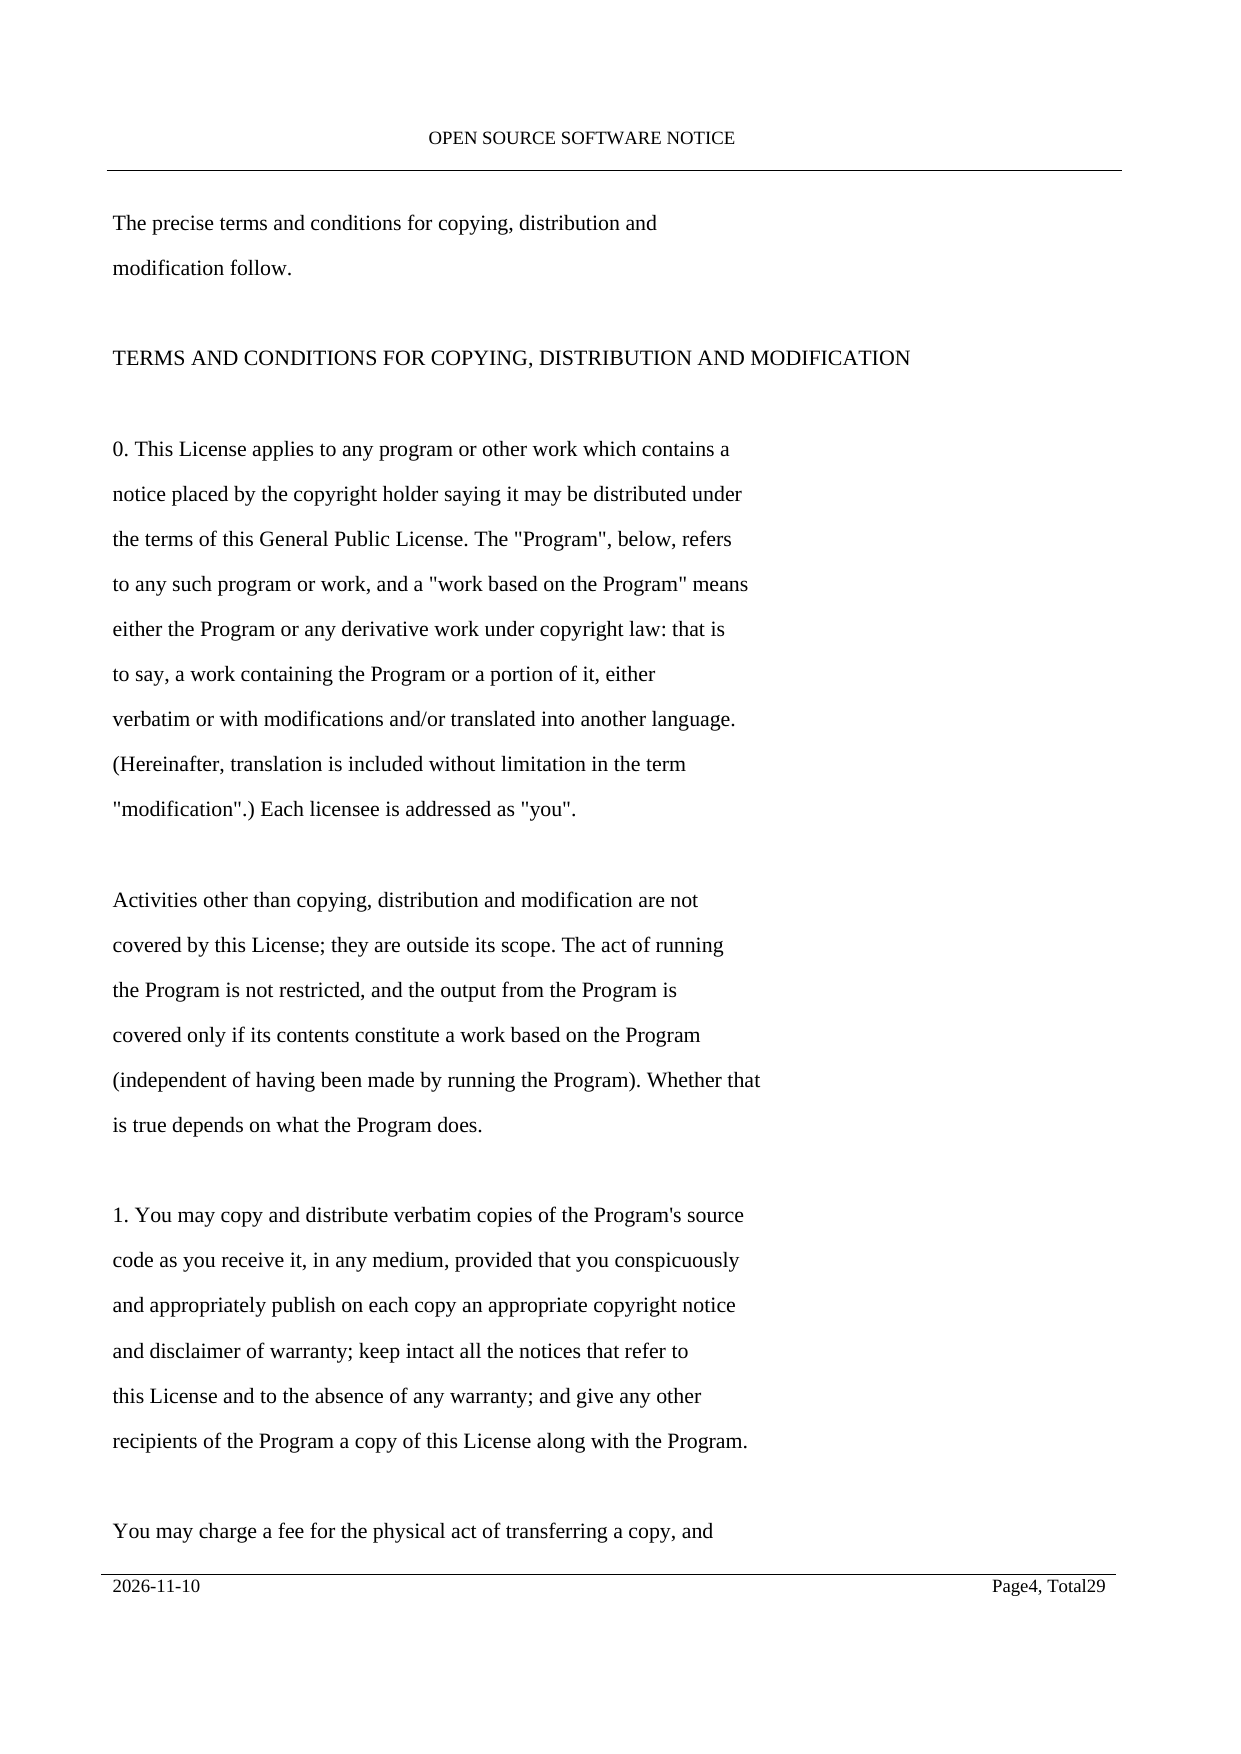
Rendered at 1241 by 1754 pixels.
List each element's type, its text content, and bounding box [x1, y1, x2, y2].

text modification follow. [112, 251, 1128, 284]
text and disclaimer of warranty; keep intact all the notices that refer to [112, 1334, 1128, 1366]
text 0. This License applies to any program or other work which contains a [112, 432, 1128, 464]
text Activities other than copying, distribution and modification are not [112, 883, 1128, 915]
text to say, a work containing the Program or a portion of it, either [112, 657, 1128, 690]
text and appropriately publish on each copy an appropriate copyright notice [112, 1289, 1128, 1321]
text (independent of having been made by running the Program). Whether that [112, 1063, 1128, 1096]
text covered by this License; they are outside its scope. The act of running [112, 928, 1128, 961]
text the terms of this General Public License. The "Program", below, refers [112, 522, 1128, 554]
text notice placed by the copyright holder saying it may be distributed under [112, 477, 1128, 509]
text to any such program or work, and a "work based on the Program" means [112, 567, 1128, 600]
text TERMS AND CONDITIONS FOR COPYING, DISTRIBUTION AND MODIFICATION [112, 342, 1128, 374]
text You may charge a fee for the physical act of transferring a copy, and [112, 1514, 1128, 1547]
text the Program is not restricted, and the output from the Program is [112, 973, 1128, 1006]
text 1. You may copy and distribute verbatim copies of the Program's source [112, 1199, 1128, 1231]
text recipients of the Program a copy of this License along with the Program. [112, 1424, 1128, 1457]
text verbatim or with modifications and/or translated into another language. [112, 702, 1128, 735]
text this License and to the absence of any warranty; and give any other [112, 1379, 1128, 1412]
text covered only if its contents constitute a work based on the Program [112, 1018, 1128, 1051]
text "modification".) Each licensee is addressed as "you". [112, 793, 1128, 825]
text code as you receive it, in any medium, provided that you conspicuously [112, 1244, 1128, 1276]
text The precise terms and conditions for copying, distribution and [112, 206, 1128, 239]
text is true depends on what the Program does. [112, 1108, 1128, 1141]
text (Hereinafter, translation is included without limitation in the term [112, 748, 1128, 780]
text either the Program or any derivative work under copyright law: that is [112, 612, 1128, 645]
